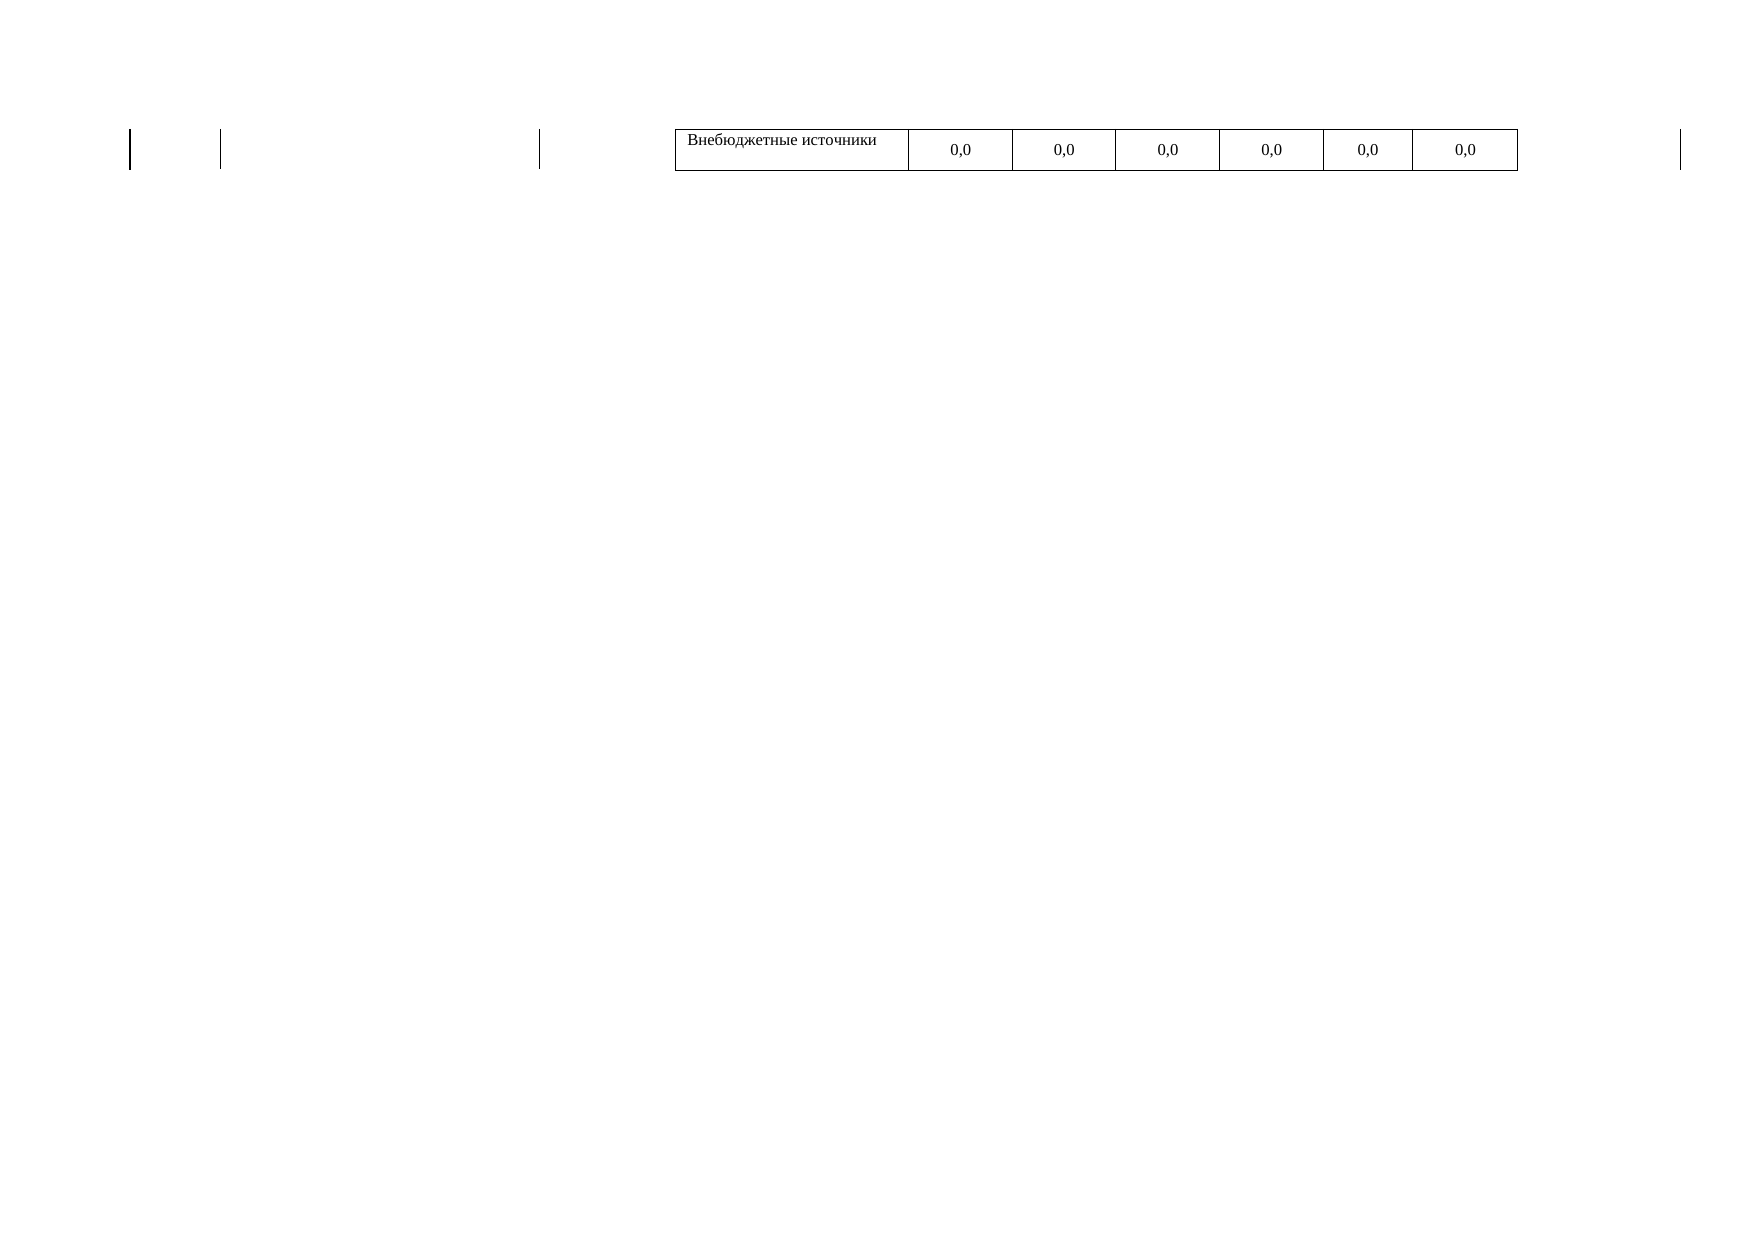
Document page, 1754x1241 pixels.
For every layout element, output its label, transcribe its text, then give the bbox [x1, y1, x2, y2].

table_cell 0,0 [1220, 130, 1323, 169]
table_cell 0,0 [1324, 130, 1412, 169]
table_cell 0,0 [1013, 130, 1115, 169]
table_cell Внебюджетные источники [676, 130, 908, 169]
table_cell 0,0 [909, 130, 1012, 169]
table_cell 0,0 [1413, 130, 1517, 169]
table_cell 0,0 [1116, 130, 1219, 169]
